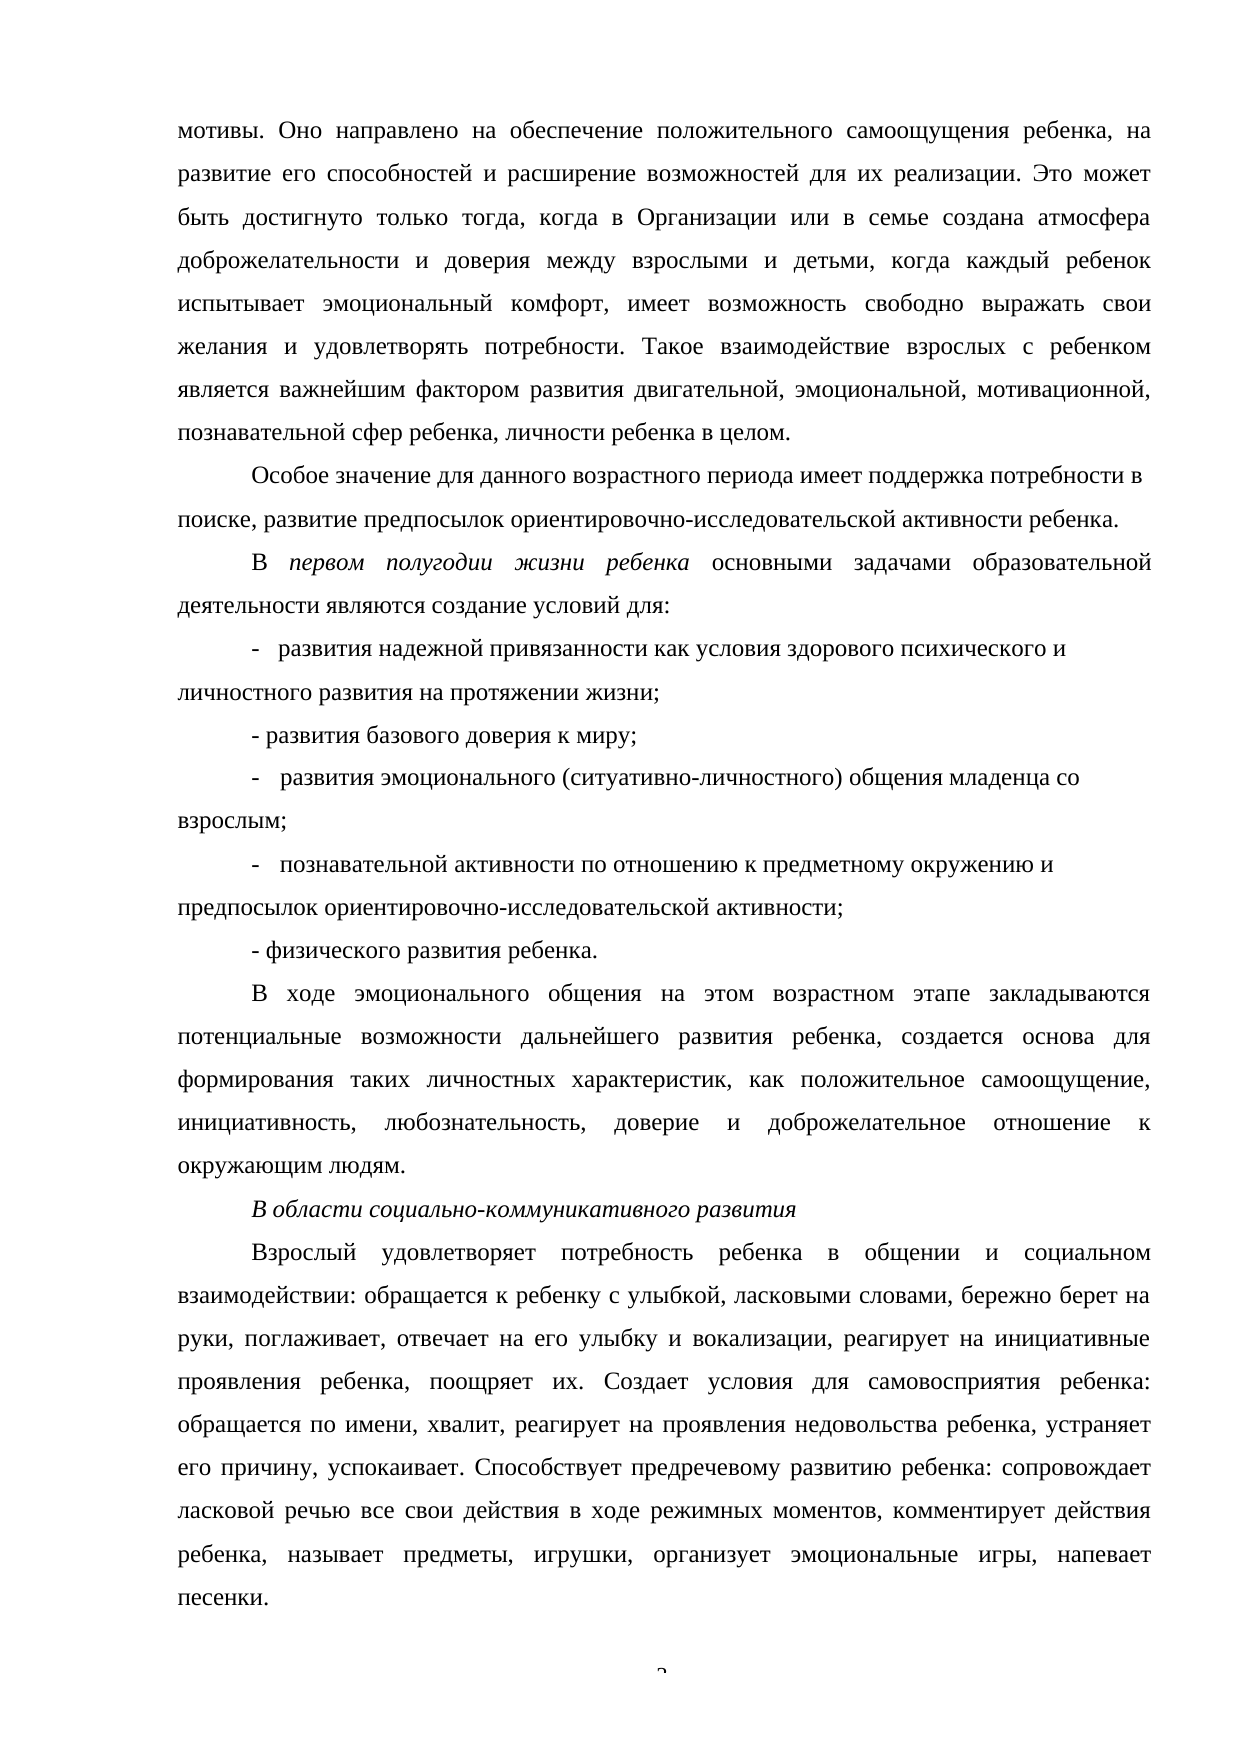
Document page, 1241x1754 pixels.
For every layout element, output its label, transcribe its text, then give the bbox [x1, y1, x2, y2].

list физического развития ребенка. [177, 935, 1163, 964]
text В области социально-коммуникативного развития [251, 1194, 1163, 1222]
text мотивы. Оно направлено на обеспечение положительного самоощущения ребенка, на развитие его способностей и расширение возможностей для их реализации. Это может быть достигнуто только тогда, когда в Организации или в семье создана атмосфера доброжелательности и доверия между взрослыми и детьми, когда каждый ребенок испытывает эмоциональный комфорт, имеет возможность свободно выражать свои желания и удовлетворять потребности. Такое взаимодействие взрослых с ребенком является важнейшим фактором развития двигательной, эмоциональной, мотивационной, познавательной сфер ребенка, личности ребенка в целом. [177, 115, 1152, 446]
list познавательной активности по отношению к предметному окружению и предпосылок ориентировочно-исследовательской активности; [177, 849, 1151, 921]
text В первом полугодии жизни ребенка основными задачами образовательной деятельности являются создание условий для: [177, 547, 1152, 619]
text Особое значение для данного возрастного периода имеет поддержка потребности в поиске, развитие предпосылок ориентировочно-исследовательской активности ребенка. [177, 461, 1163, 532]
list развития базового доверия к миру; [177, 720, 1163, 748]
list развития эмоционального (ситуативно-личностного) общения младенца со взрослым; [177, 762, 1152, 834]
text В ходе эмоционального общения на этом возрастном этапе закладываются потенциальные возможности дальнейшего развития ребенка, создается основа для формирования таких личностных характеристик, как положительное самоощущение, инициативность, любознательность, доверие и доброжелательное отношение к окружающим людям. [177, 978, 1152, 1179]
list развития надежной привязанности как условия здорового психического и личностного развития на протяжении жизни; [177, 633, 1152, 705]
text Взрослый удовлетворяет потребность ребенка в общении и социальном взаимодействии: обращается к ребенку с улыбкой, ласковыми словами, бережно берет на руки, поглаживает, отвечает на его улыбку и вокализации, реагирует на инициативные проявления ребенка, поощряет их. Создает условия для самовосприятия ребенка: обращается по имени, хвалит, реагирует на проявления недовольства ребенка, устраняет его причину, успокаивает. Способствует предречевому развитию ребенка: сопровождает ласковой речью все свои действия в ходе режимных моментов, комментирует действия ребенка, называет предметы, игрушки, организует эмоциональные игры, напевает песенки. [177, 1237, 1152, 1611]
